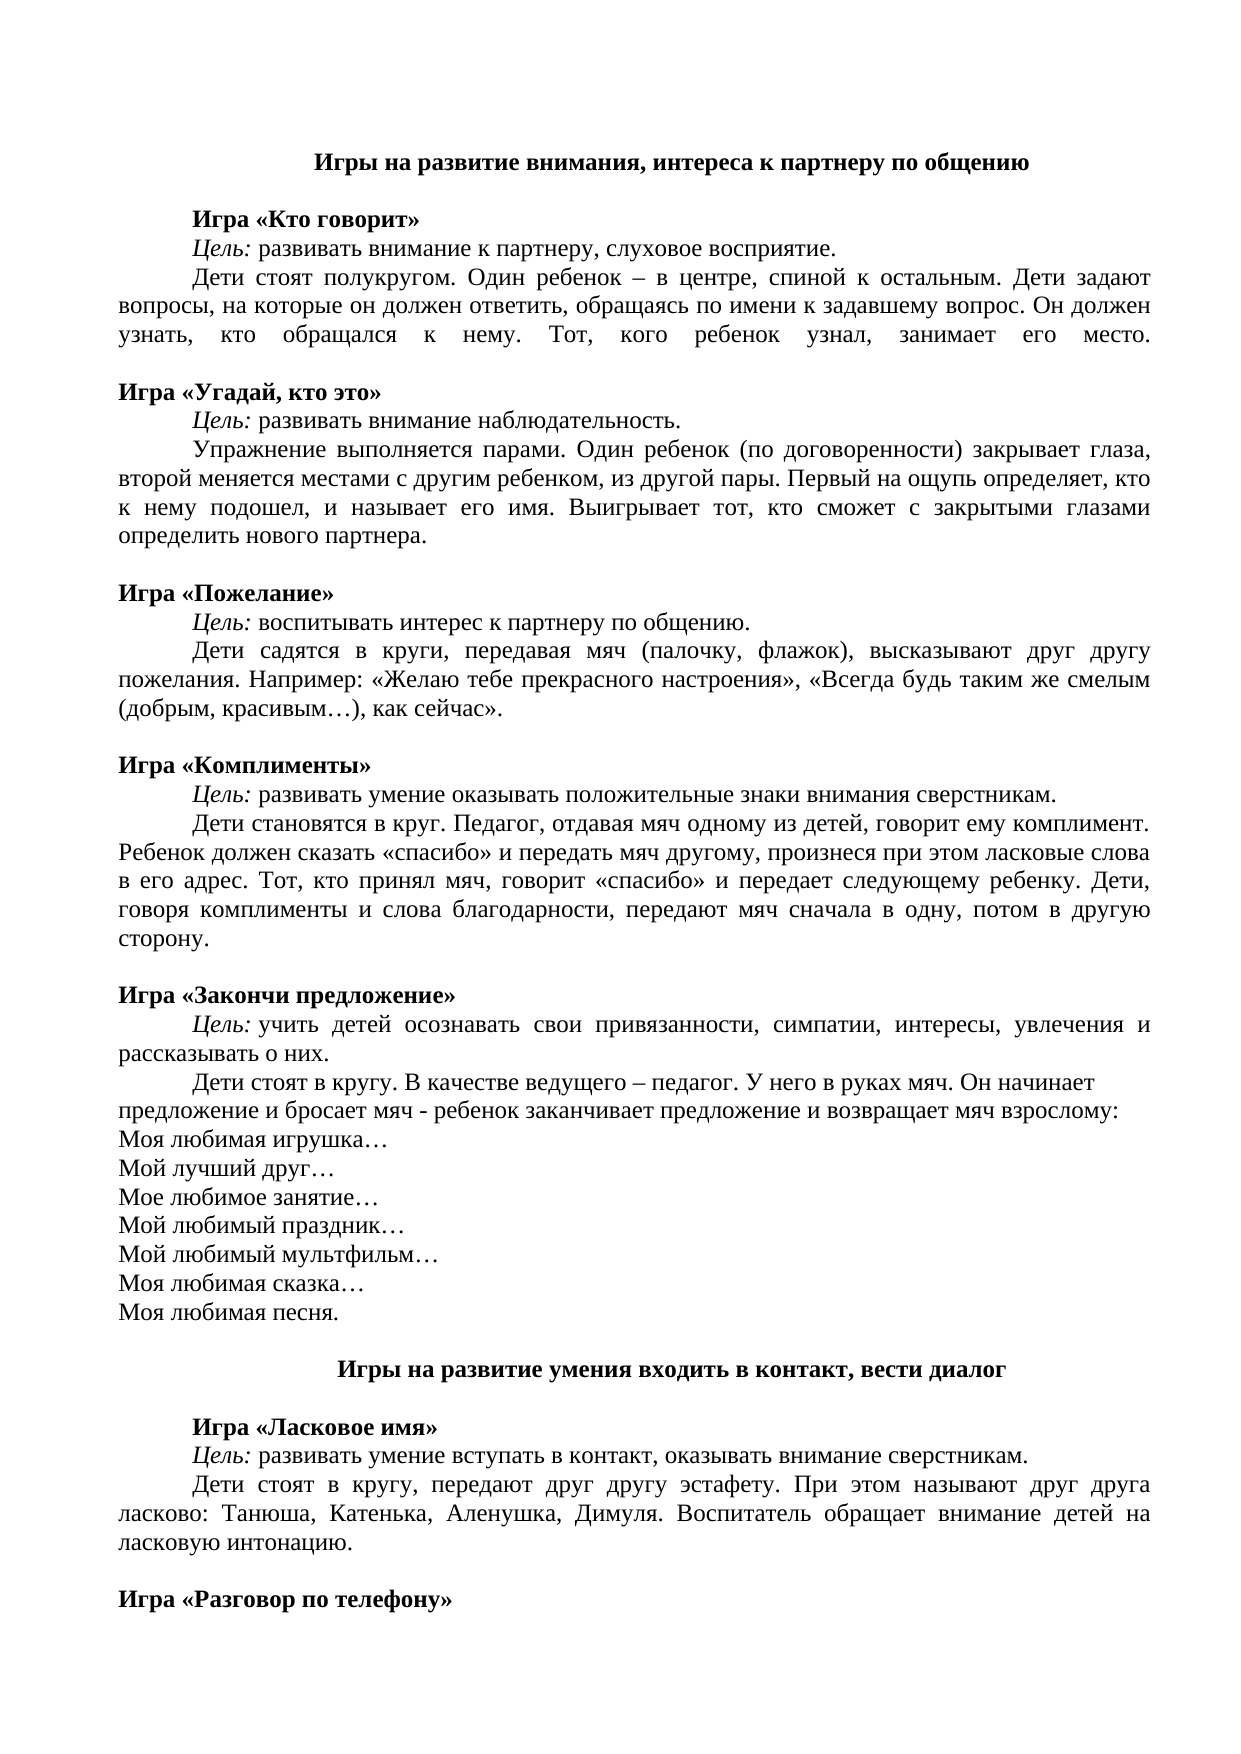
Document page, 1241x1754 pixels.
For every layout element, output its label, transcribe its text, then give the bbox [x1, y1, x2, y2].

text Дети стоят в кругу. В качестве ведущего – педагог. У него в руках мяч. Он начинает предложение и бросает мяч - ребенок заканчивает предложение и возвращает мяч взрослому: Моя любимая игрушка… Мой лучший друг… Мое любимое занятие… Мой любимый праздник… Мой любимый мультфильм… Моя любимая сказка… Моя любимая песня. [118, 1067, 1152, 1326]
text Игра «Комплименты» [118, 722, 1152, 779]
text Игра «Пожелание» [118, 549, 1152, 607]
text Игра «Разговор по телефону» [118, 1556, 1152, 1613]
text Игра «Кто говорит» [118, 204, 1152, 233]
text Игра «Закончи предложение» [118, 952, 1152, 1009]
text Цель: учить детей осознавать свои привязанности, симпатии, интересы, увлечения и рассказывать о них. [118, 1009, 1152, 1067]
text Цель: развивать внимание наблюдательность. [118, 406, 1152, 434]
text Цель: развивать умение оказывать положительные знаки внимания сверстникам. [118, 779, 1152, 808]
text Цель: воспитывать интерес к партнеру по общению. [118, 607, 1152, 636]
text Игра «Ласковое имя» [118, 1412, 1152, 1441]
text Цель: развивать внимание к партнеру, слуховое восприятие. [118, 233, 1152, 262]
text Дети становятся в круг. Педагог, отдавая мяч одному из детей, говорит ему комплимент. Ребенок должен сказать «спасибо» и передать мяч другому, произнеся при этом ласковые слова в его адрес. Тот, кто принял мяч, говорит «спасибо» и передает следующему ребенку. Дети, говоря комплименты и слова благодарности, передают мяч сначала в одну, потом в другую сторону. [118, 808, 1152, 952]
text Игры на развитие умения входить в контакт, вести диалог [118, 1354, 1152, 1383]
text Дети садятся в круги, передавая мяч (палочку, флажок), высказывают друг другу пожелания. Например: «Желаю тебе прекрасного настроения», «Всегда будь таким же смелым (добрым, красивым…), как сейчас». [118, 636, 1152, 722]
text Упражнение выполняется парами. Один ребенок (по договоренности) закрывает глаза, второй меняется местами с другим ребенком, из другой пары. Первый на ощупь определяет, кто к нему подошел, и называет его имя. Выигрывает тот, кто сможет с закрытыми глазами определить нового партнера. [118, 434, 1152, 549]
text Игры на развитие внимания, интереса к партнеру по общению [118, 147, 1152, 176]
text Цель: развивать умение вступать в контакт, оказывать внимание сверстникам. [118, 1441, 1152, 1469]
text Дети стоят в кругу, передают друг другу эстафету. При этом называют друг друга ласково: Танюша, Катенька, Аленушка, Димуля. Воспитатель обращает внимание детей на ласковую интонацию. [118, 1469, 1152, 1556]
text Дети стоят полукругом. Один ребенок – в центре, спиной к остальным. Дети задают вопросы, на которые он должен ответить, обращаясь по имени к задавшему вопрос. Он должен узнать, кто обращался к нему. Тот, кого ребенок узнал, занимает его место. Игра «Угадай, кто это» [118, 262, 1152, 406]
